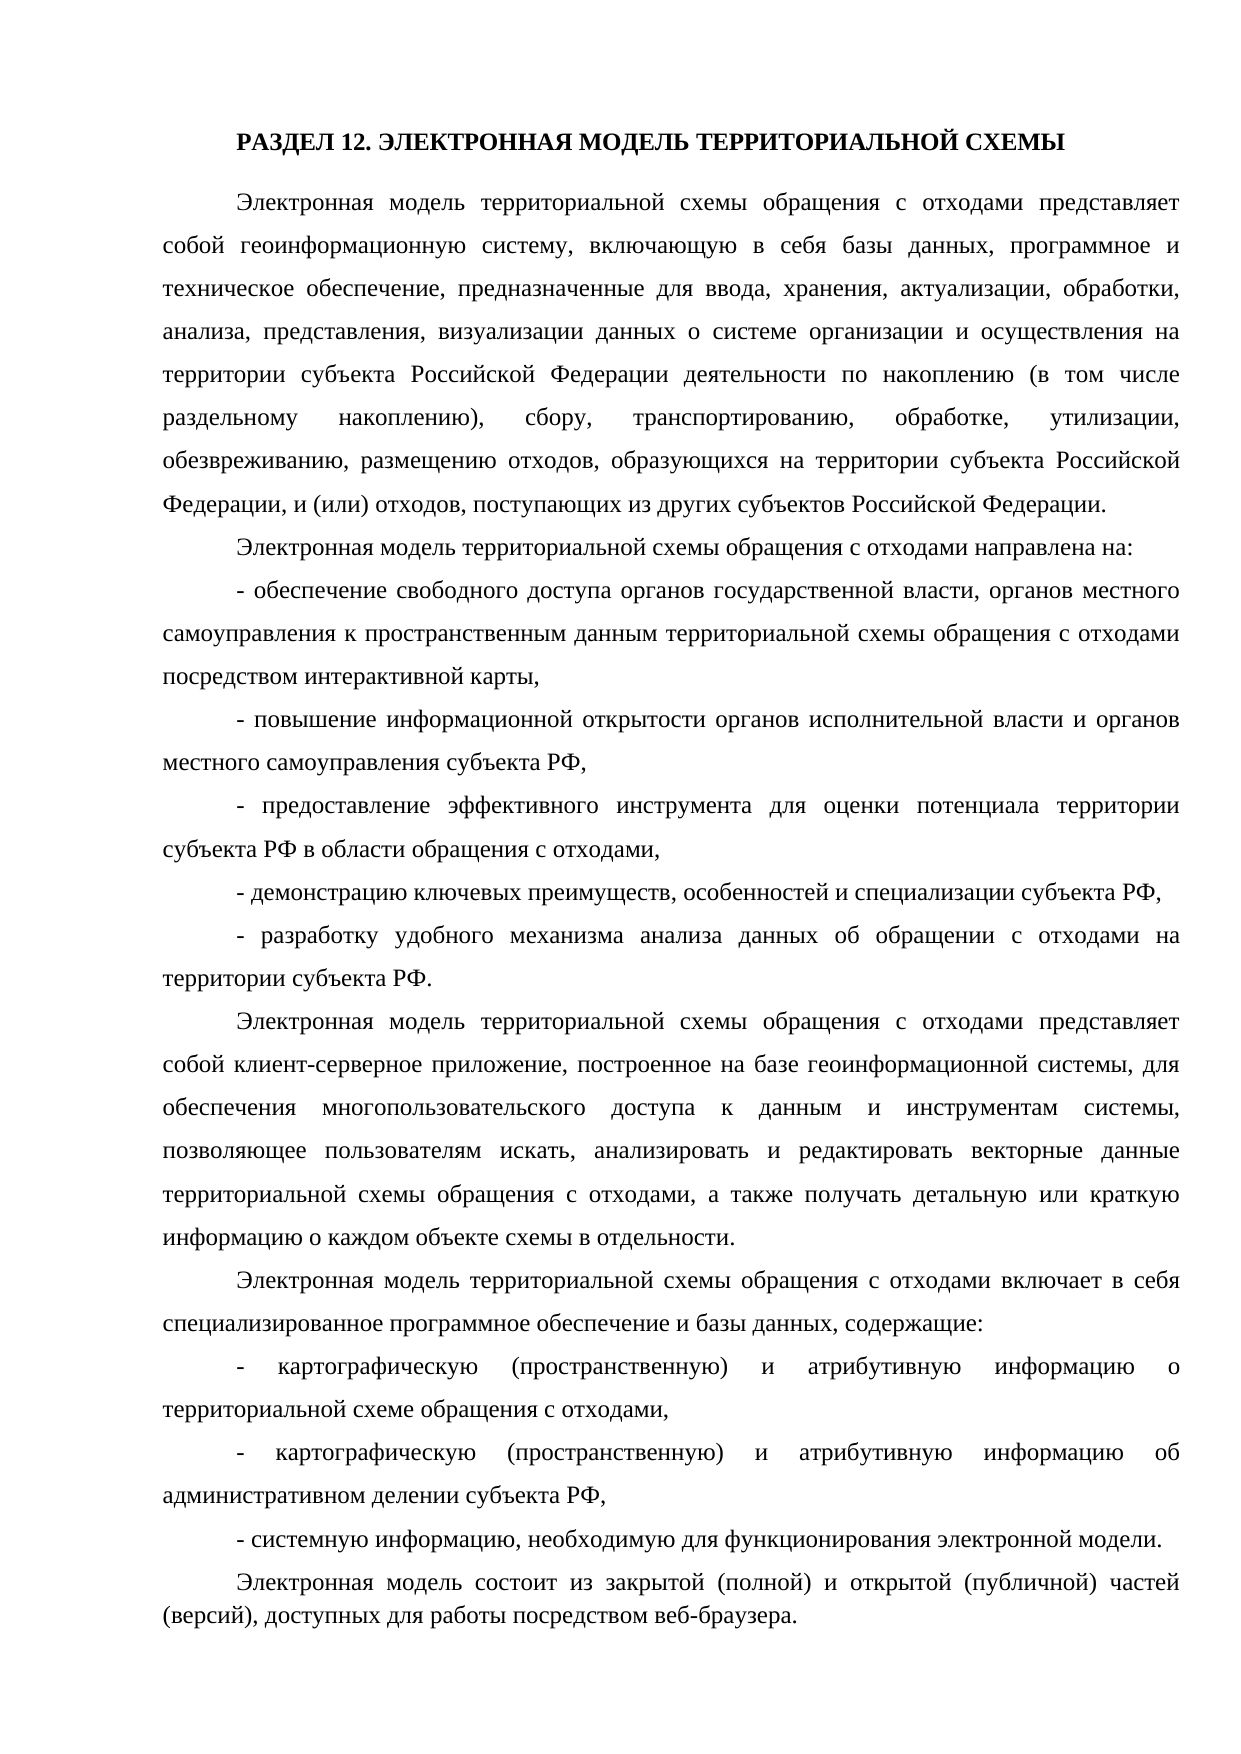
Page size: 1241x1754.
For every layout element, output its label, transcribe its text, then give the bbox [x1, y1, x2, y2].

text Электронная модель территориальной схемы обращения с отходами включает в себя специализированное программное обеспечение и базы данных, содержащие: [162, 1265, 1181, 1337]
text Электронная модель состоит из закрытой (полной) и открытой (публичной) частей (версий), доступных для работы посредством веб-браузера. [162, 1567, 1181, 1628]
text Электронная модель территориальной схемы обращения с отходами представляет собой клиент-серверное приложение, построенное на базе геоинформационной системы, для обеспечения многопользовательского доступа к данным и инструментам системы, позволяющее пользователям искать, анализировать и редактировать векторные данные территориальной схемы обращения с отходами, а также получать детальную или краткую информацию о каждом объекте схемы в отдельности. [162, 1006, 1181, 1251]
text - обеспечение свободного доступа органов государственной власти, органов местного самоуправления к пространственным данным территориальной схемы обращения с отходами посредством интерактивной карты, [162, 575, 1181, 690]
text Электронная модель территориальной схемы обращения с отходами направлена на: [162, 532, 1181, 561]
subtitle РАЗДЕЛ 12. ЭЛЕКТРОННАЯ МОДЕЛЬ ТЕРРИТОРИАЛЬНОЙ СХЕМЫ [162, 127, 1181, 156]
text - картографическую (пространственную) и атрибутивную информацию о территориальной схеме обращения с отходами, [162, 1351, 1181, 1423]
text - демонстрацию ключевых преимуществ, особенностей и специализации субъекта РФ, [162, 877, 1181, 906]
text - разработку удобного механизма анализа данных об обращении с отходами на территории субъекта РФ. [162, 920, 1181, 992]
text Электронная модель территориальной схемы обращения с отходами представляет собой геоинформационную систему, включающую в себя базы данных, программное и техническое обеспечение, предназначенные для ввода, хранения, актуализации, обработки, анализа, представления, визуализации данных о системе организации и осуществления на территории субъекта Российской Федерации деятельности по накоплению (в том числе раздельному накоплению), сбору, транспортированию, обработке, утилизации, обезвреживанию, размещению отходов, образующихся на территории субъекта Российской Федерации, и (или) отходов, поступающих из других субъектов Российской Федерации. [162, 187, 1181, 517]
text - предоставление эффективного инструмента для оценки потенциала территории субъекта РФ в области обращения с отходами, [162, 791, 1181, 862]
text - повышение информационной открытости органов исполнительной власти и органов местного самоуправления субъекта РФ, [162, 704, 1181, 776]
text - системную информацию, необходимую для функционирования электронной модели. [162, 1524, 1181, 1552]
text - картографическую (пространственную) и атрибутивную информацию об административном делении субъекта РФ, [162, 1437, 1181, 1509]
